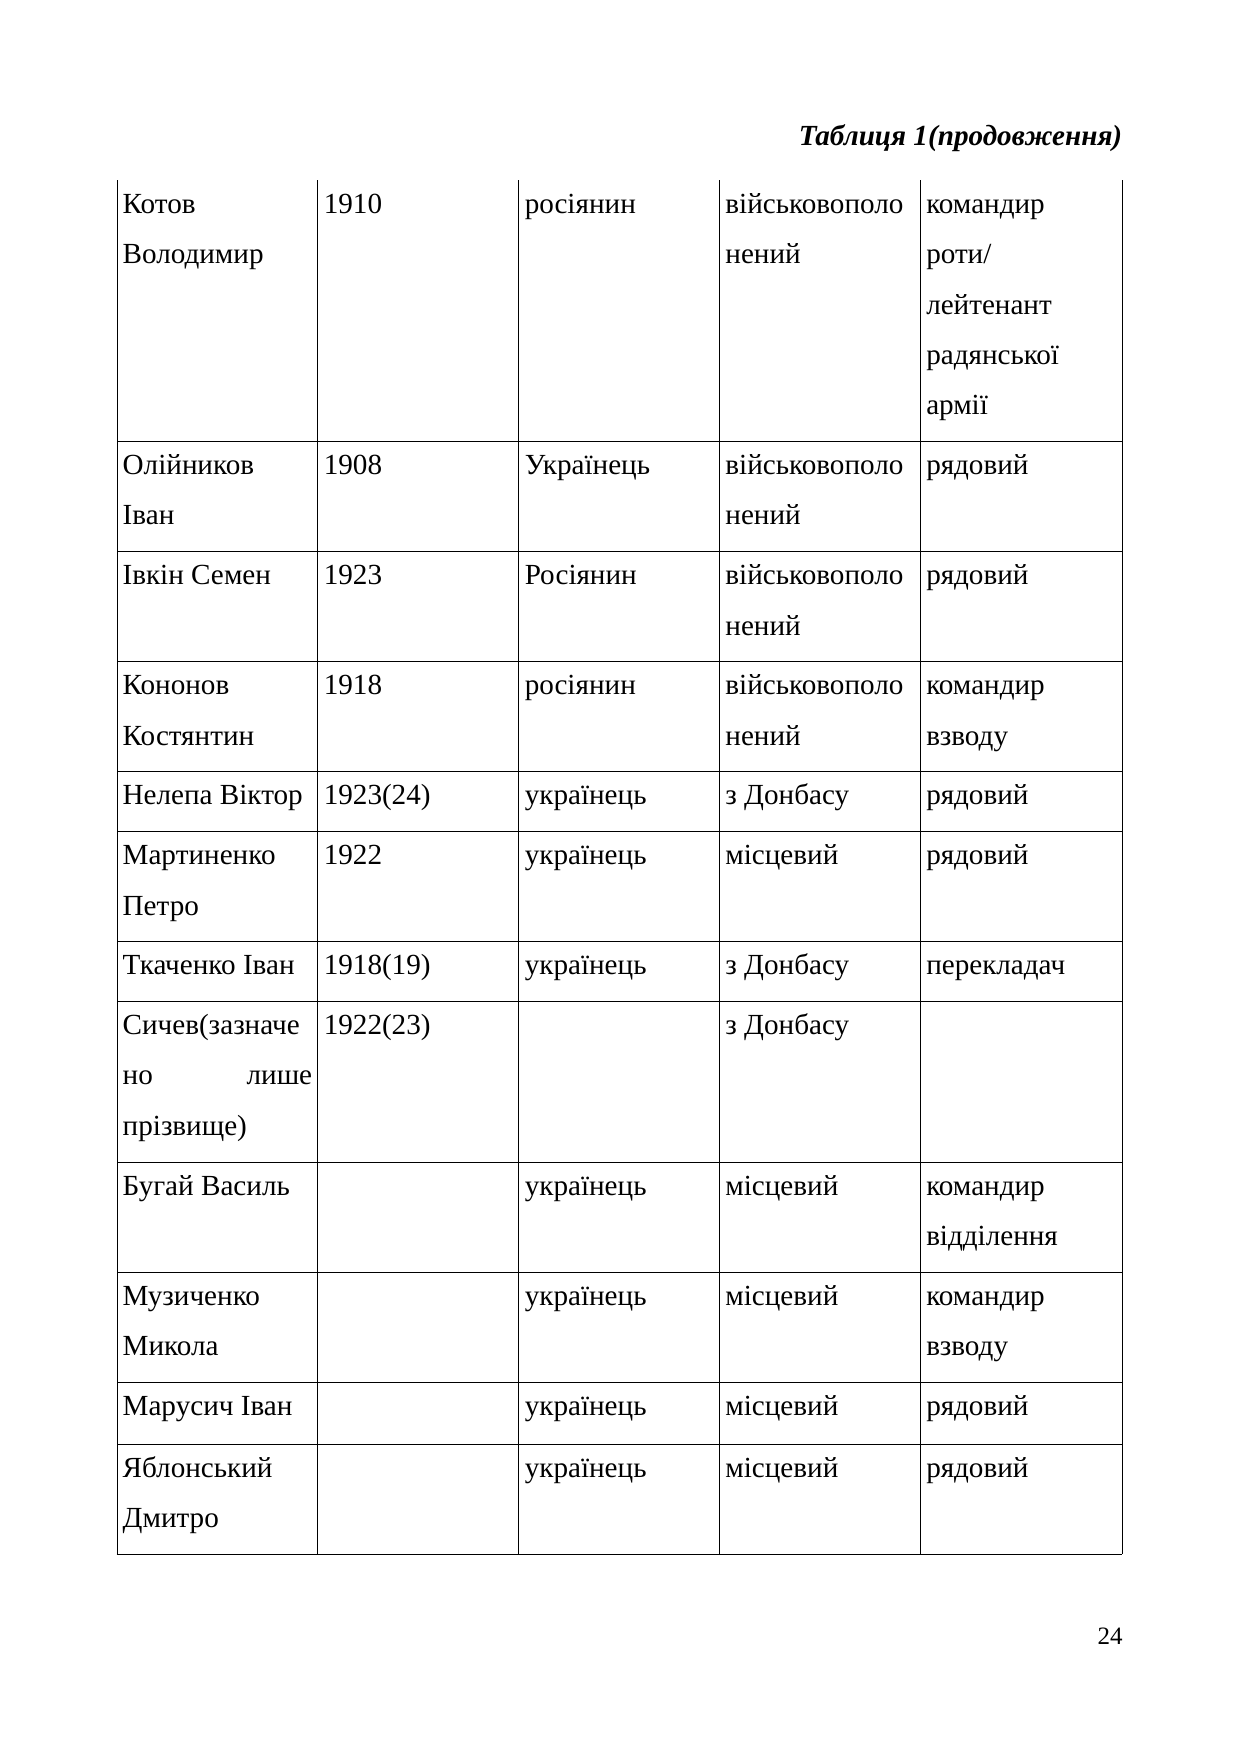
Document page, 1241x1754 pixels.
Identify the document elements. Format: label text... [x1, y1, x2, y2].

table_cell місцевий [720, 1163, 920, 1271]
table_cell військовополонений [720, 442, 920, 551]
table_cell Кононов Костянтин [118, 662, 317, 771]
table_cell росіянин [519, 662, 719, 771]
table_cell з Донбасу [720, 1002, 920, 1161]
table_cell [921, 1002, 1122, 1161]
table_cell Івкін Семен [118, 552, 317, 661]
table_header 1910 [318, 180, 518, 441]
table_cell 1918 [318, 662, 518, 771]
table_cell місцевий [720, 1273, 920, 1382]
table_cell місцевий [720, 832, 920, 941]
table_cell [318, 1445, 518, 1554]
table_cell Бугай Василь [118, 1163, 317, 1271]
table_cell [318, 1163, 518, 1271]
table_cell місцевий [720, 1445, 920, 1554]
table_cell військовополонений [720, 552, 920, 661]
table_header військовополонений [720, 180, 920, 441]
table_cell українець [519, 772, 719, 831]
table_cell українець [519, 942, 719, 1001]
table_cell місцевий [720, 1383, 920, 1444]
text Таблиця 1(продовження) [118, 118, 1122, 152]
table_cell з Донбасу [720, 772, 920, 831]
table_header командир роти/ лейтенант радянської армії [921, 180, 1122, 441]
table_cell [318, 1383, 518, 1444]
table_cell українець [519, 1273, 719, 1382]
table_cell Марусич Іван [118, 1383, 317, 1444]
table_cell командир взводу [921, 1273, 1122, 1382]
table_cell Сичев(зазначено лише прізвище) [118, 1002, 317, 1161]
table_cell Українець [519, 442, 719, 551]
table_cell українець [519, 1163, 719, 1271]
table_cell рядовий [921, 1383, 1122, 1444]
table_cell командир взводу [921, 662, 1122, 771]
table_cell Нелепа Віктор [118, 772, 317, 831]
table_cell 1922 [318, 832, 518, 941]
table_cell командир відділення [921, 1163, 1122, 1271]
table_cell Яблонський Дмитро [118, 1445, 317, 1554]
table_cell рядовий [921, 772, 1122, 831]
table_cell перекладач [921, 942, 1122, 1001]
table_header Котов Володимир [118, 180, 317, 441]
table_cell 1923 [318, 552, 518, 661]
table_cell рядовий [921, 832, 1122, 941]
table_cell українець [519, 832, 719, 941]
table_cell [519, 1002, 719, 1161]
table_cell з Донбасу [720, 942, 920, 1001]
table_cell рядовий [921, 442, 1122, 551]
table_cell рядовий [921, 552, 1122, 661]
table_cell українець [519, 1445, 719, 1554]
table_cell Росіянин [519, 552, 719, 661]
table_cell [318, 1273, 518, 1382]
table_cell Олійников Іван [118, 442, 317, 551]
table_cell Мартиненко Петро [118, 832, 317, 941]
table_cell українець [519, 1383, 719, 1444]
table_cell Ткаченко Іван [118, 942, 317, 1001]
table_cell 1923(24) [318, 772, 518, 831]
table_cell 1922(23) [318, 1002, 518, 1161]
table_cell 1908 [318, 442, 518, 551]
table_cell військовополонений [720, 662, 920, 771]
table_cell Музиченко Микола [118, 1273, 317, 1382]
table_cell 1918(19) [318, 942, 518, 1001]
table_cell рядовий [921, 1445, 1122, 1554]
table_header росіянин [519, 180, 719, 441]
